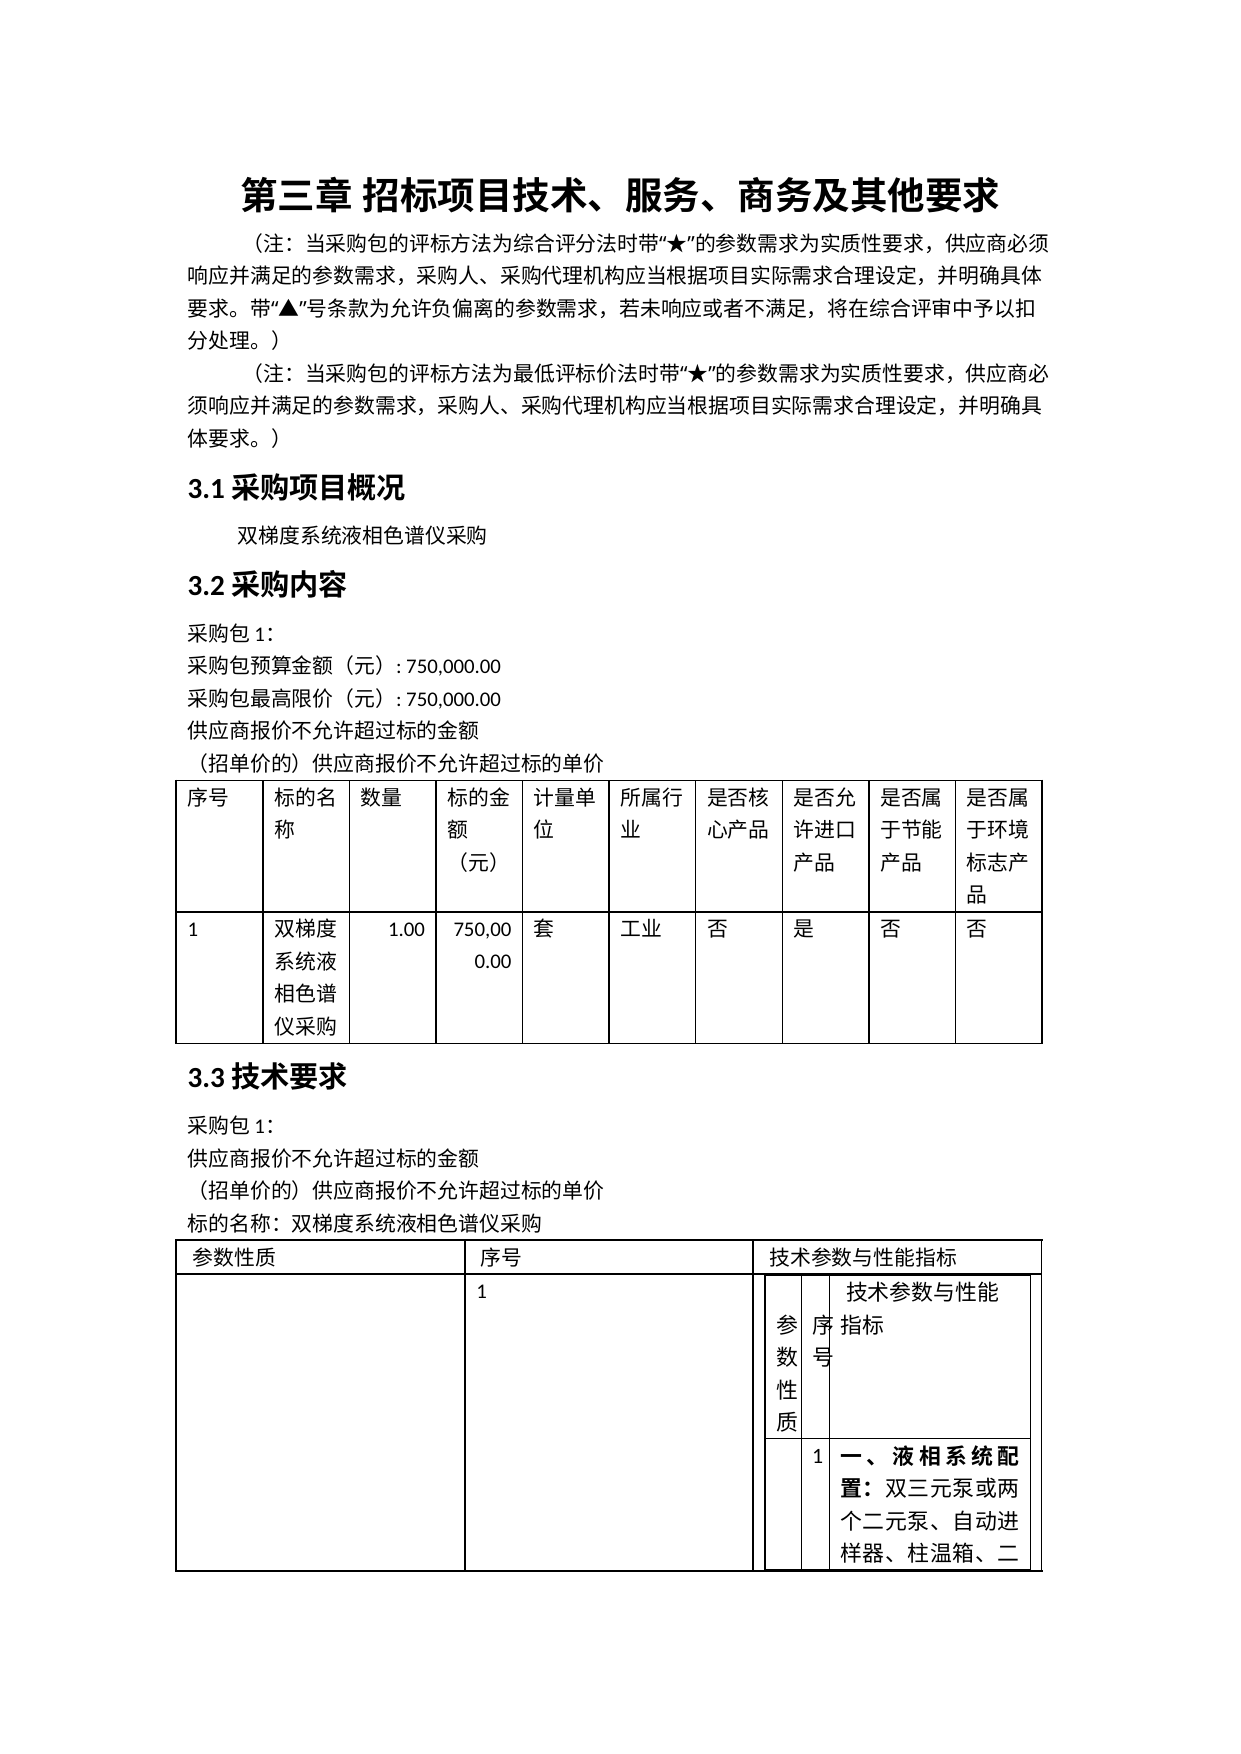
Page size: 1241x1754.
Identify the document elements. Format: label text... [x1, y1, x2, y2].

table_cell 双梯度系统液相色谱仪采购 [264, 913, 349, 1043]
table_header 计量单位 [523, 781, 608, 911]
table_cell 1 [466, 1275, 752, 1570]
table_header 数量 [350, 781, 435, 911]
table_header 是否属于节能产品 [870, 781, 955, 911]
table_cell 否 [870, 913, 955, 1043]
text 采购包1： [187, 617, 1053, 649]
table_cell [802, 1439, 829, 1569]
table_header 是否允许进口产品 [783, 781, 868, 911]
table_cell [766, 1439, 801, 1569]
table_header 是否核心产品 [696, 781, 782, 911]
text （注：当采购包的评标方法为最低评标价法时带“★”的参数需求为实质性要求，供应商必须响应并满足的参数需求，采购人、采购代理机构应当根据项目实际需求合理设定，并明确具体要求。） [187, 357, 1053, 454]
text 3.3技术要求 [187, 1044, 1053, 1109]
text 采购包1： [187, 1109, 1053, 1142]
table_header 参数性质 [177, 1241, 464, 1273]
table_cell [830, 1276, 1030, 1438]
table_cell 工业 [610, 913, 695, 1043]
text 3.1采购项目概况 [187, 454, 1053, 519]
text 双梯度系统液相色谱仪采购 [187, 519, 1053, 552]
table_header 序号 [177, 781, 262, 911]
text （招单价的）供应商报价不允许超过标的单价 [187, 1174, 1053, 1207]
table_header 所属行业 [610, 781, 695, 911]
table_cell [766, 1276, 801, 1438]
table_header 序号 [466, 1241, 752, 1273]
text （招单价的）供应商报价不允许超过标的单价 [187, 747, 1053, 779]
table_cell 套 [523, 913, 608, 1043]
text （注：当采购包的评标方法为综合评分法时带“★”的参数需求为实质性要求，供应商必须响应并满足的参数需求，采购人、采购代理机构应当根据项目实际需求合理设定，并明确具体要求。带“▲”号条款为允许负偏离的参数需求，若未响应或者不满足，将在综合评审中予以扣分处理。） [187, 227, 1053, 357]
table_header 标的金额 （元） [437, 781, 522, 911]
table_header 标的名称 [264, 781, 349, 911]
text 供应商报价不允许超过标的金额 [187, 714, 1053, 747]
text 供应商报价不允许超过标的金额 [187, 1142, 1053, 1174]
table_cell 1.00 [350, 913, 435, 1043]
table_cell [1031, 1275, 1041, 1570]
table_cell 是 [783, 913, 868, 1043]
table_cell 750,000.00 [437, 913, 522, 1043]
table_cell [830, 1439, 1030, 1569]
table_cell [754, 1275, 764, 1570]
table_cell [177, 1275, 464, 1570]
text 标的名称：双梯度系统液相色谱仪采购 [187, 1207, 1053, 1239]
text 采购包最高限价（元）: 750,000.00 [187, 682, 1053, 714]
table_cell 否 [956, 913, 1041, 1043]
text 第三章 招标项目技术、服务、商务及其他要求 [187, 162, 1053, 227]
table_cell [802, 1276, 829, 1438]
table_cell 否 [696, 913, 782, 1043]
text 3.2采购内容 [187, 552, 1053, 617]
table_header 技术参数与性能指标 [754, 1241, 1041, 1273]
table_cell 1 [177, 913, 262, 1043]
text 采购包预算金额（元）: 750,000.00 [187, 649, 1053, 682]
table_header 是否属于环境标志产品 [956, 781, 1041, 911]
